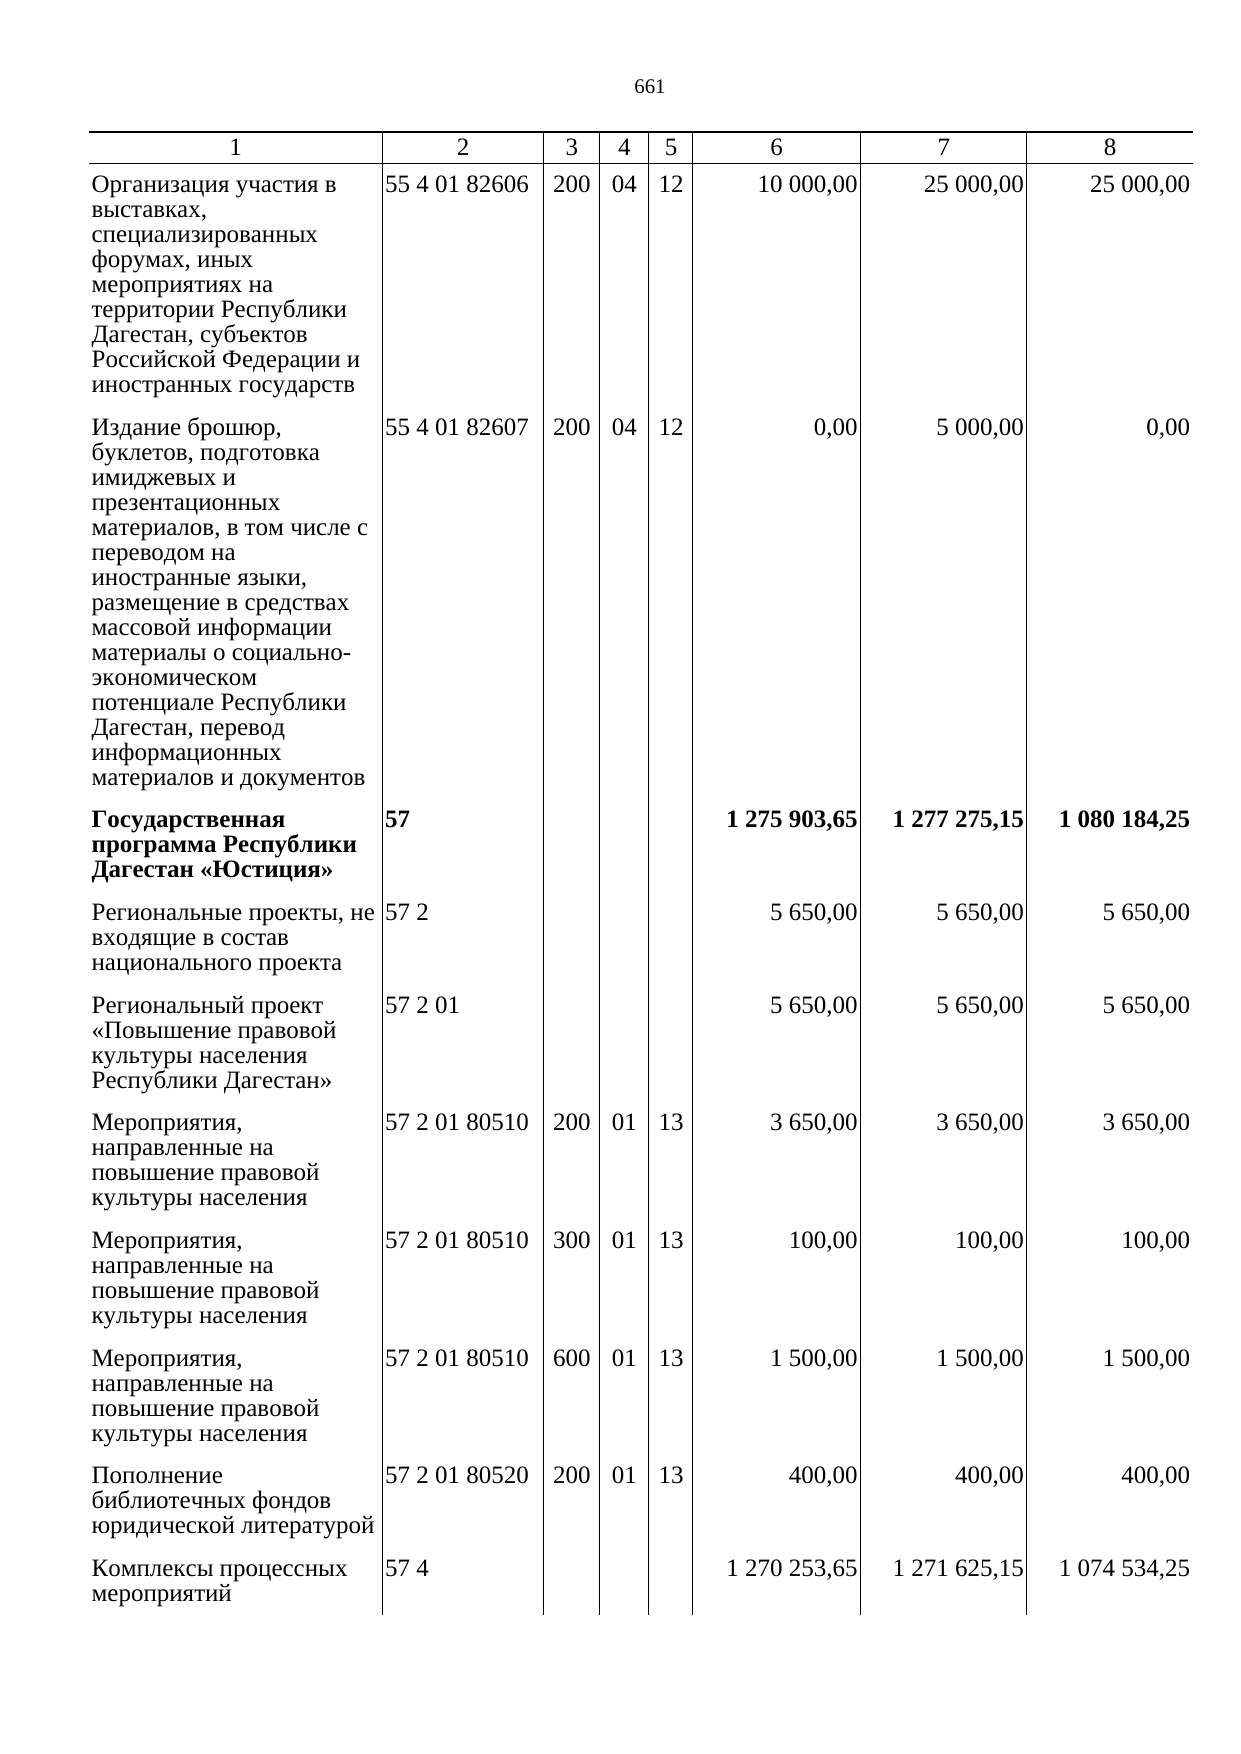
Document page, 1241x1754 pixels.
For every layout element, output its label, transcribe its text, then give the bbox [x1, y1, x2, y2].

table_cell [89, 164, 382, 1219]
table_header 2 [383, 133, 543, 163]
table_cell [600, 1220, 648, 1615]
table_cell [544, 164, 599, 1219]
table_header 1 [89, 133, 382, 163]
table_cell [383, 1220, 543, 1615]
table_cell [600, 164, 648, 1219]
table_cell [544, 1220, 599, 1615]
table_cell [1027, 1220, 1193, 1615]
table_header 5 [649, 133, 692, 163]
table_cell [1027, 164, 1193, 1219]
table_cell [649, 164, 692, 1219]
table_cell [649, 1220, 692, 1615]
table_header 4 [600, 133, 648, 163]
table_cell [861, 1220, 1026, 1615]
table_header 7 [861, 133, 1026, 163]
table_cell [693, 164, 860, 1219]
table_header 3 [544, 133, 599, 163]
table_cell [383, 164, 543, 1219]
table_header 6 [693, 133, 860, 163]
table_header 8 [1027, 133, 1193, 163]
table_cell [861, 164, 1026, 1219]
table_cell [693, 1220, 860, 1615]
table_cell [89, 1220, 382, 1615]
